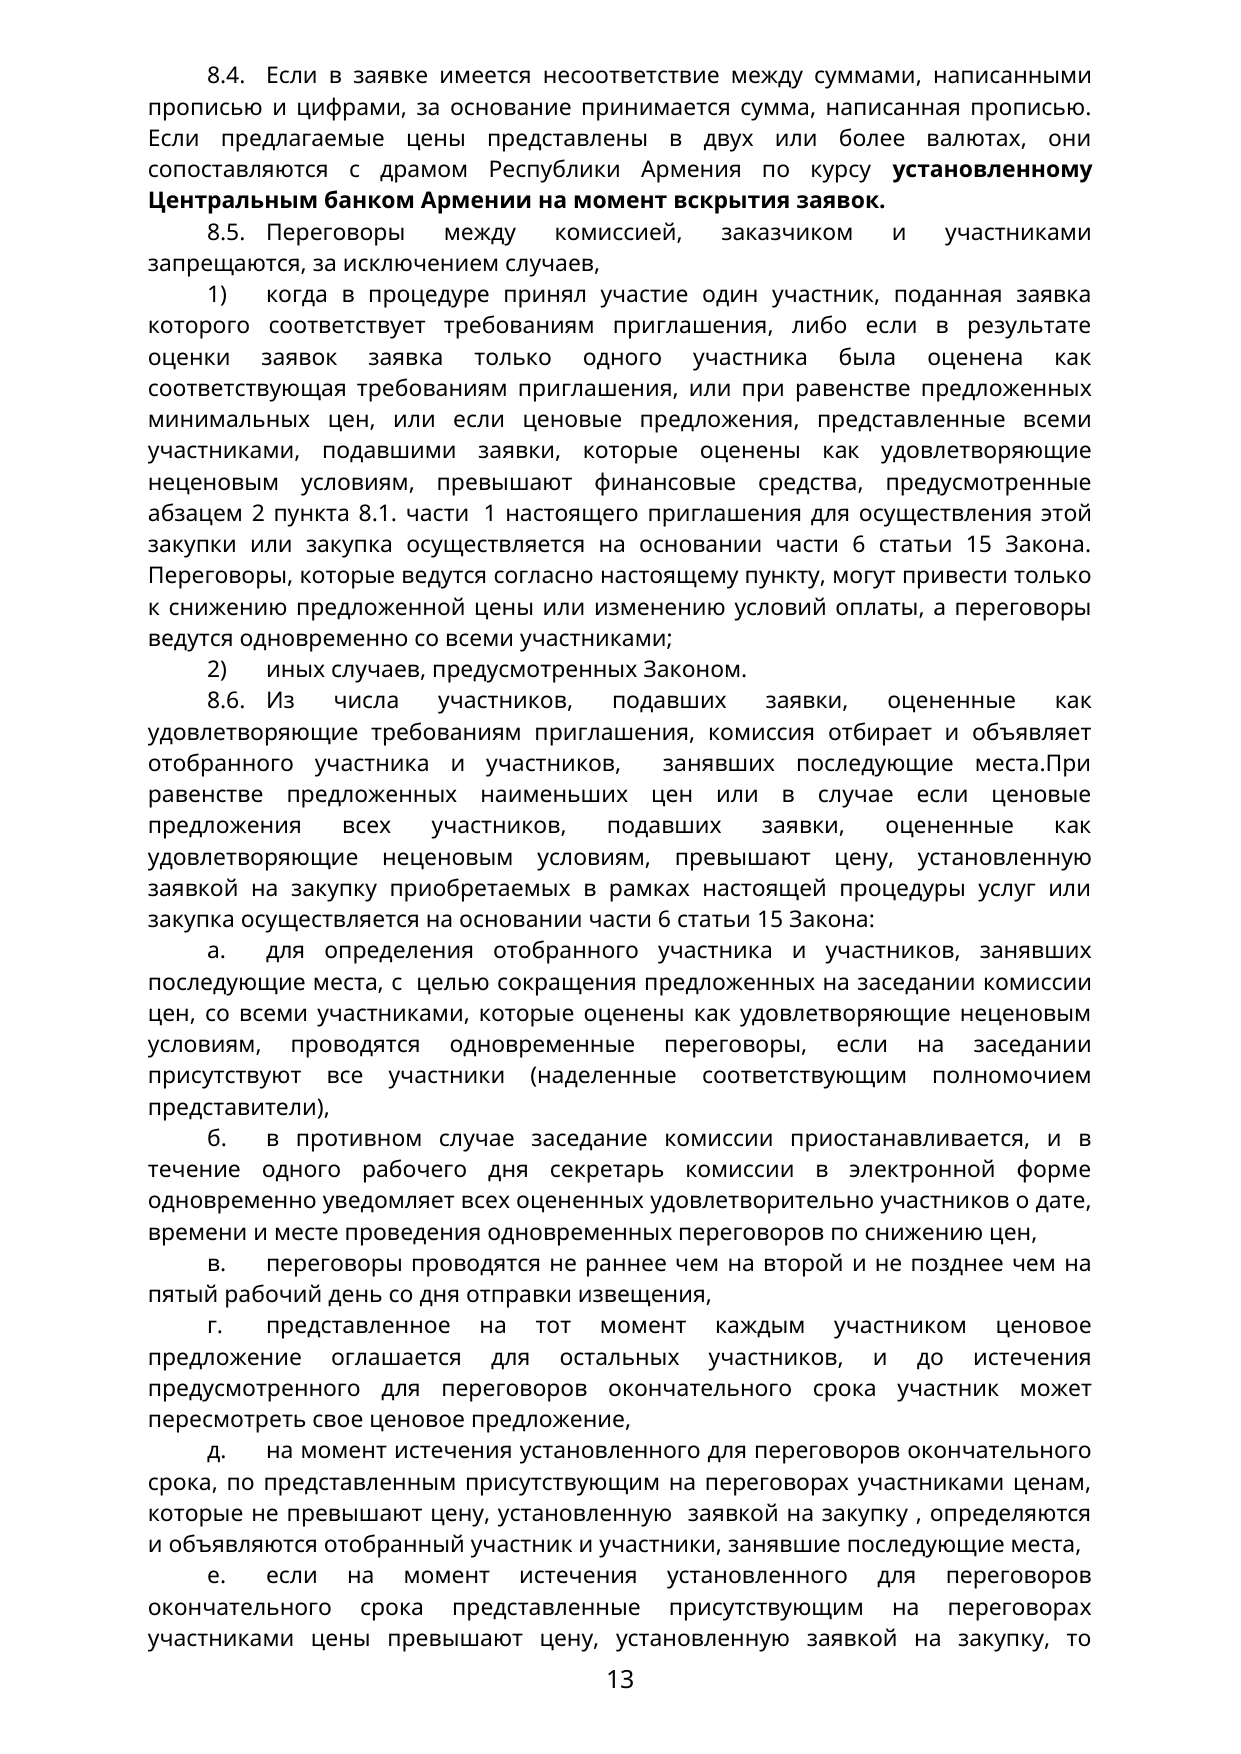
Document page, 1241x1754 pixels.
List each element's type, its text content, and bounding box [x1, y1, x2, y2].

text 1) когда в процедуре принял участие один участник, поданная заявка которого соответствует требованиям приглашения, либо если в результате оценки заявок заявка только одного участника была оценена как соответствующая требованиям приглашения, или при равенстве предложенных минимальных цен, или если ценовые предложения, представленные всеми участниками, подавшими заявки, которые оценены как удовлетворяющие неценовым условиям, превышают финансовые средства, предусмотренные абзацем 2 пункта 8.1. части 1 настоящего приглашения для осуществления этой закупки или закупка осуществляется на основании части 6 статьи 15 Закона. Переговоры, которые ведутся согласно настоящему пункту, могут привести только к снижению предложенной цены или изменению условий оплаты, а переговоры ведутся одновременно со всеми участниками; [148, 278, 1092, 653]
text 8.5. Переговоры между комиссией, заказчиком и участниками запрещаются, за исключением случаев, [148, 215, 1092, 278]
text д. на момент истечения установленного для переговоров окончательного срока, по представленным присутствующим на переговорах участниками ценам, которые не превышают цену, установленную заявкой на закупку , определяются и объявляются отобранный участник и участники, занявшие последующие места, [148, 1434, 1092, 1559]
text 8.4. Если в заявке имеется несоответствие между суммами, написанными прописью и цифрами, за основание принимается сумма, написанная прописью. Если предлагаемые цены представлены в двух или более валютах, они сопоставляются с драмом Республики Армения по курсу установленному Центральным банком Армении на момент вскрытия заявок. [148, 59, 1092, 215]
text 2) иных случаев, предусмотренных Законом. [148, 653, 1092, 684]
text г. представленное на тот момент каждым участником ценовое предложение оглашается для остальных участников, и до истечения предусмотренного для переговоров окончательного срока участник может пересмотреть свое ценовое предложение, [148, 1309, 1092, 1434]
text а. для определения отобранного участника и участников, занявших последующие места, с целью сокращения предложенных на заседании комиссии цен, со всеми участниками, которые оценены как удовлетворяющие неценовым условиям, проводятся одновременные переговоры, если на заседании присутствуют все участники (наделенные соответствующим полномочием представители), [148, 934, 1092, 1122]
text в. переговоры проводятся не раннее чем на второй и не позднее чем на пятый рабочий день со дня отправки извещения, [148, 1247, 1092, 1309]
text б. в противном случае заседание комиссии приостанавливается, и в течение одного рабочего дня секретарь комиссии в электронной форме одновременно уведомляет всех оцененных удовлетворительно участников о дате, времени и месте проведения одновременных переговоров по снижению цен, [148, 1122, 1092, 1247]
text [148, 1559, 1092, 1653]
text 8.6. Из числа участников, подавших заявки, оцененные как удовлетворяющие требованиям приглашения, комиссия отбирает и объявляет отобранного участника и участников, занявших последующие места.При равенстве предложенных наименьших цен или в случае если ценовые предложения всех участников, подавших заявки, оцененные как удовлетворяющие неценовым условиям, превышают цену, установленную заявкой на закупку приобретаемых в рамках настоящей процедуры услуг или закупка осуществляется на основании части 6 статьи 15 Закона: [148, 684, 1092, 934]
